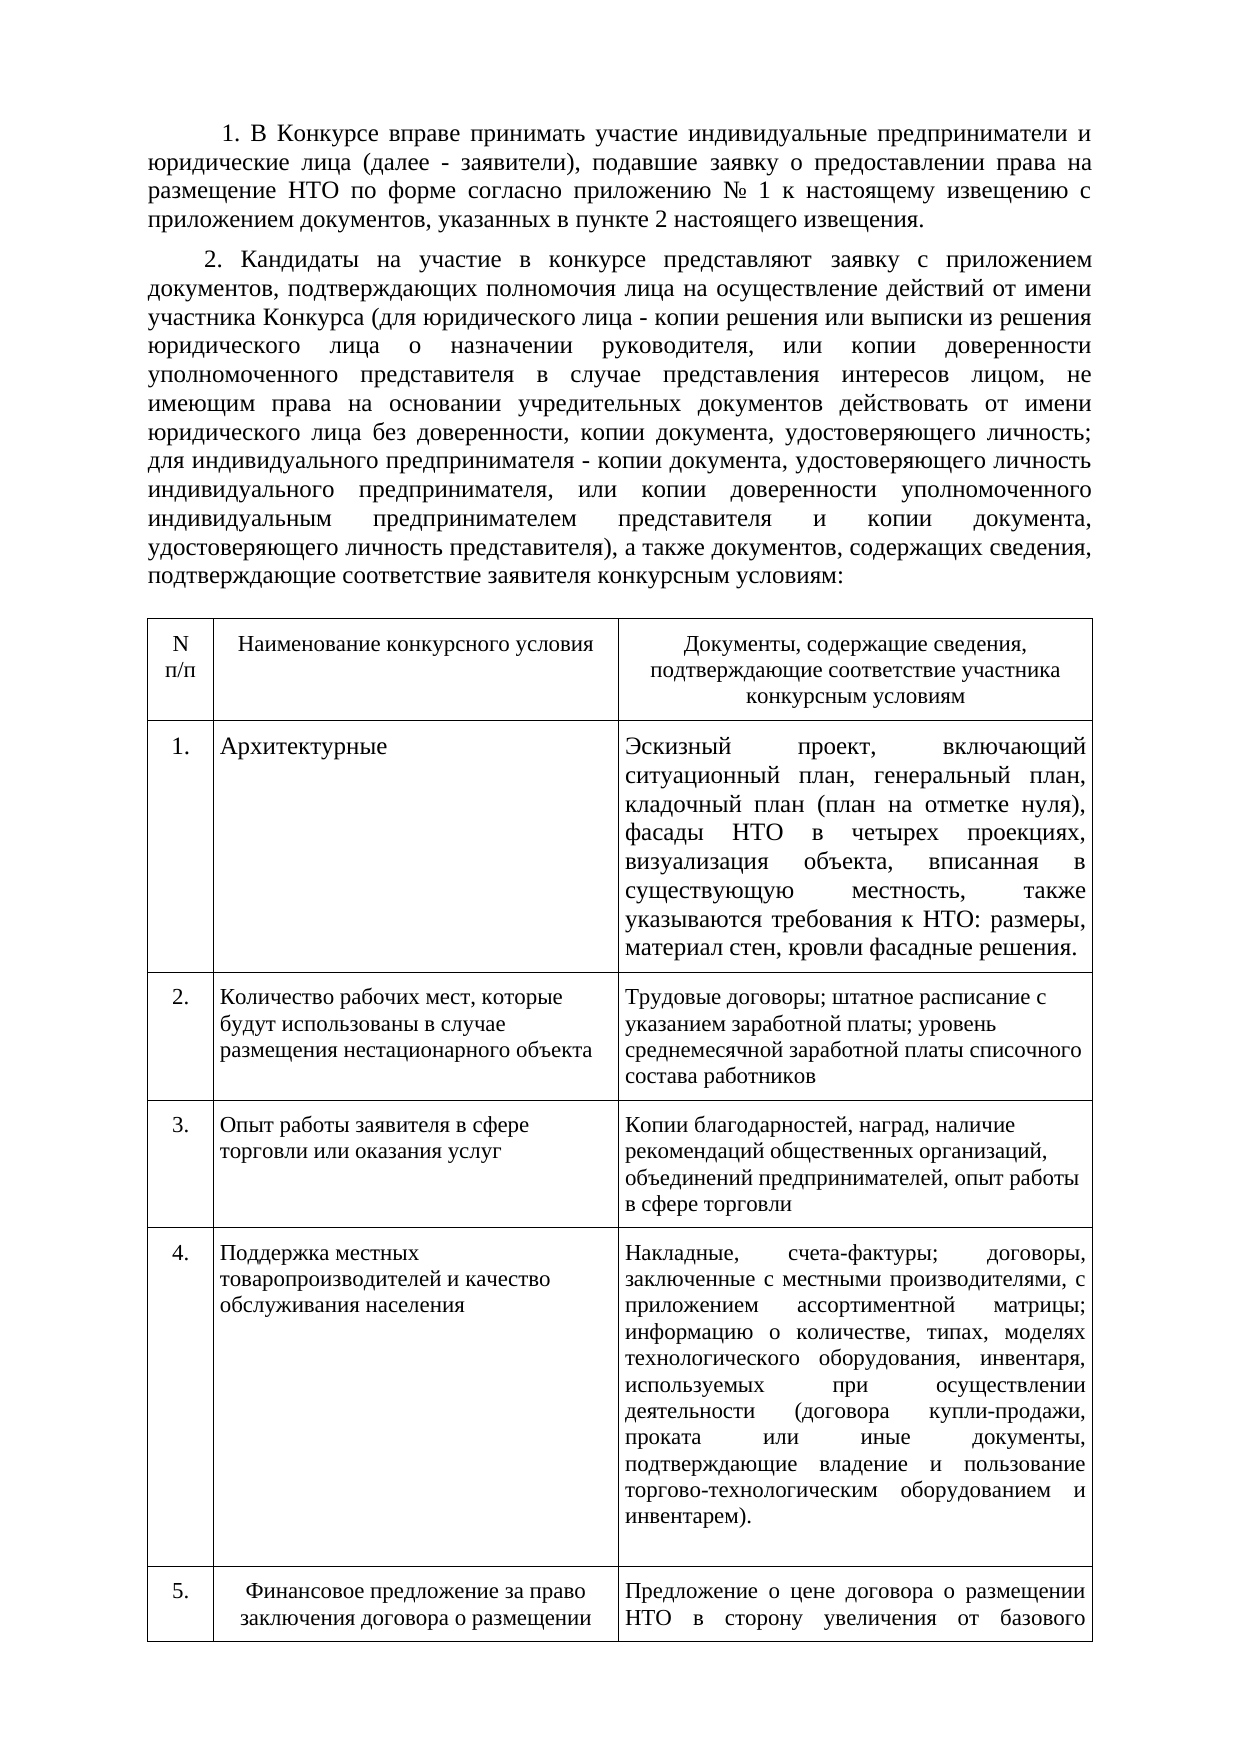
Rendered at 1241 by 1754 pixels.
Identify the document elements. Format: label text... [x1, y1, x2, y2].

table_cell Поддержка местных товаропроизводителей и качество обслуживания населения [214, 1228, 618, 1566]
table_header Документы, содержащие сведения, подтверждающие соответствие участника конкурсным условиям [619, 619, 1092, 719]
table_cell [214, 1567, 618, 1641]
text 1. В Конкурсе вправе принимать участие индивидуальные предприниматели и юридические лица (далее - заявители), подавшие заявку о предоставлении права на размещение НТО по форме согласно приложению № 1 к настоящему извещению с приложением документов, указанных в пункте 2 настоящего извещения. [148, 118, 1092, 233]
table_cell 3. [148, 1101, 213, 1227]
table_header N п/п [148, 619, 213, 719]
text 2. Кандидаты на участие в конкурсе представляют заявку с приложением документов, подтверждающих полномочия лица на осуществление действий от имени участника Конкурса (для юридического лица - копии решения или выписки из решения юридического лица о назначении руководителя, или копии доверенности уполномоченного представителя в случае представления интересов лицом, не имеющим права на основании учредительных документов действовать от имени юридического лица без доверенности, копии документа, удостоверяющего личность; для индивидуального предпринимателя - копии документа, удостоверяющего личность индивидуального предпринимателя, или копии доверенности уполномоченного индивидуальным предпринимателем представителя и копии документа, удостоверяющего личность представителя), а также документов, содержащих сведения, подтверждающие соответствие заявителя конкурсным условиям: [148, 244, 1092, 589]
table_cell 5. [148, 1567, 213, 1641]
table_cell Опыт работы заявителя в сфере торговли или оказания услуг [214, 1101, 618, 1227]
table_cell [619, 1567, 1092, 1641]
table_cell 4. [148, 1228, 213, 1566]
table_cell Эскизный проект, включающий ситуационный план, генеральный план, кладочный план (план на отметке нуля), фасады НТО в четырех проекциях, визуализация объекта, вписанная в существующую местность, также указываются требования к НТО: размеры, материал стен, кровли фасадные решения. [619, 721, 1092, 972]
table_cell 2. [148, 973, 213, 1099]
table_cell Копии благодарностей, наград, наличие рекомендаций общественных организаций, объединений предпринимателей, опыт работы в сфере торговли [619, 1101, 1092, 1227]
table_header Наименование конкурсного условия [214, 619, 618, 719]
table_cell Накладные, счета-фактуры; договоры, заключенные с местными производителями, с приложением ассортиментной матрицы; информацию о количестве, типах, моделях технологического оборудования, инвентаря, используемых при осуществлении деятельности (договора купли-продажи, проката или иные документы, подтверждающие владение и пользование торгово-технологическим оборудованием и инвентарем). [619, 1228, 1092, 1566]
table_cell 1. [148, 721, 213, 972]
table_cell Архитектурные [214, 721, 618, 972]
table_cell Количество рабочих мест, которые будут использованы в случае размещения нестационарного объекта [214, 973, 618, 1099]
table_cell Трудовые договоры; штатное расписание с указанием заработной платы; уровень среднемесячной заработной платы списочного состава работников [619, 973, 1092, 1099]
